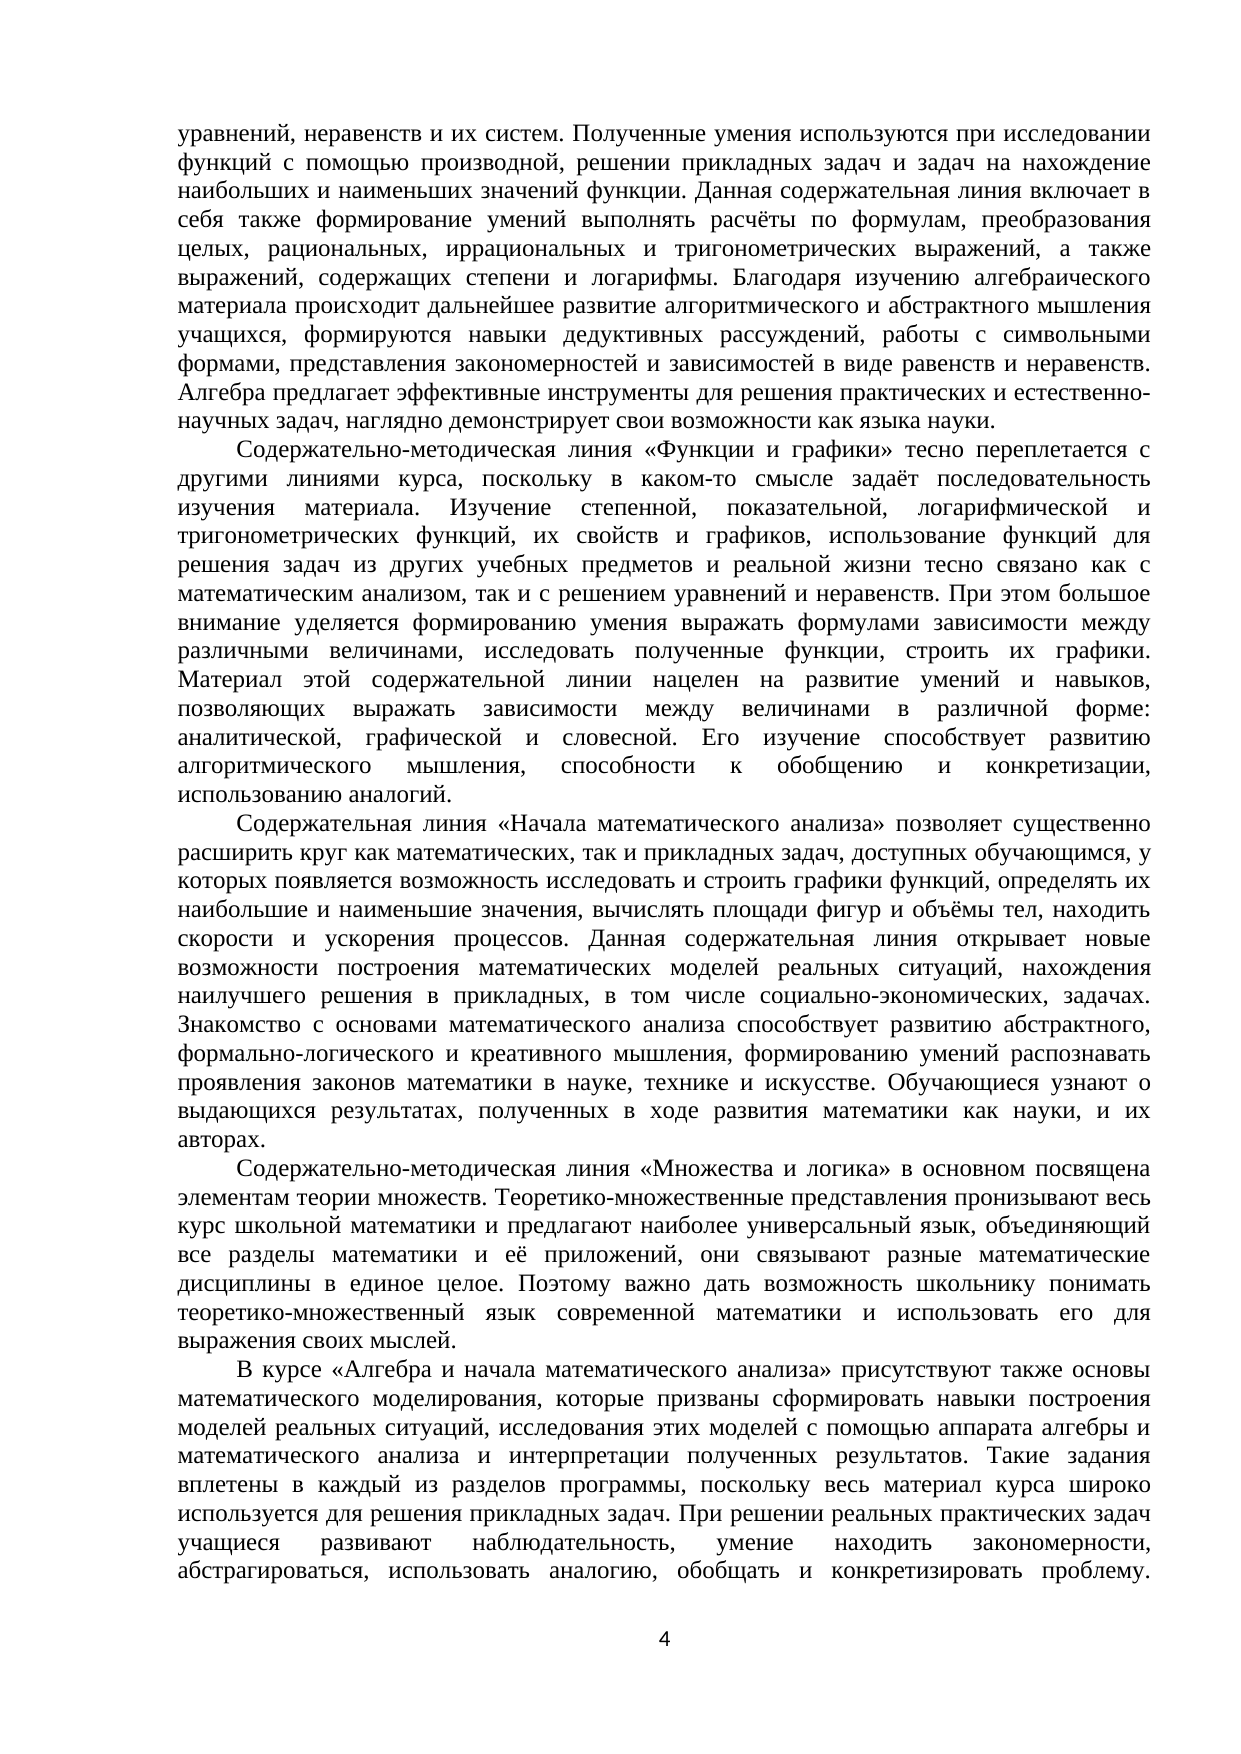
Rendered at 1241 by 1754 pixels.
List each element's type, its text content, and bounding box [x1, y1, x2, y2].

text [177, 118, 1152, 434]
text Содержательно-методическая линия «Множества и логика» в основном посвящена элементам теории множеств. Теоретико-множественные представления пронизывают весь курс школьной математики и предлагают наиболее универсальный язык, объединяющий все разделы математики и её приложений, они связывают разные математические дисциплины в единое целое. Поэтому важно дать возможность школьнику понимать теоретико-множественный язык современной математики и использовать его для выражения своих мыслей. [177, 1153, 1152, 1354]
text Содержательная линия «Начала математического анализа» позволяет существенно расширить круг как математических, так и прикладных задач, доступных обучающимся, у которых появляется возможность исследовать и строить графики функций, определять их наибольшие и наименьшие значения, вычислять площади фигур и объёмы тел, находить скорости и ускорения процессов. Данная содержательная линия открывает новые возможности построения математических моделей реальных ситуаций, нахождения наилучшего решения в прикладных, в том числе социально-экономических, задачах. Знакомство с основами математического анализа способствует развитию абстрактного, формально-логического и креативного мышления, формированию умений распознавать проявления законов математики в науке, технике и искусстве. Обучающиеся узнают о выдающихся результатах, полученных в ходе развития математики как науки, и их авторах. [177, 808, 1152, 1153]
text Содержательно-методическая линия «Функции и графики» тесно переплетается с другими линиями курса, поскольку в каком-то смысле задаёт последовательность изучения материала. Изучение степенной, показательной, логарифмической и тригонометрических функций, их свойств и графиков, использование функций для решения задач из других учебных предметов и реальной жизни тесно связано как с математическим анализом, так и с решением уравнений и неравенств. При этом большое внимание уделяется формированию умения выражать формулами зависимости между различными величинами, исследовать полученные функции, строить их графики. Материал этой содержательной линии нацелен на развитие умений и навыков, позволяющих выражать зависимости между величинами в различной форме: аналитической, графической и словесной. Его изучение способствует развитию алгоритмического мышления, способности к обобщению и конкретизации, использованию аналогий. [177, 434, 1152, 808]
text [177, 1354, 1152, 1584]
